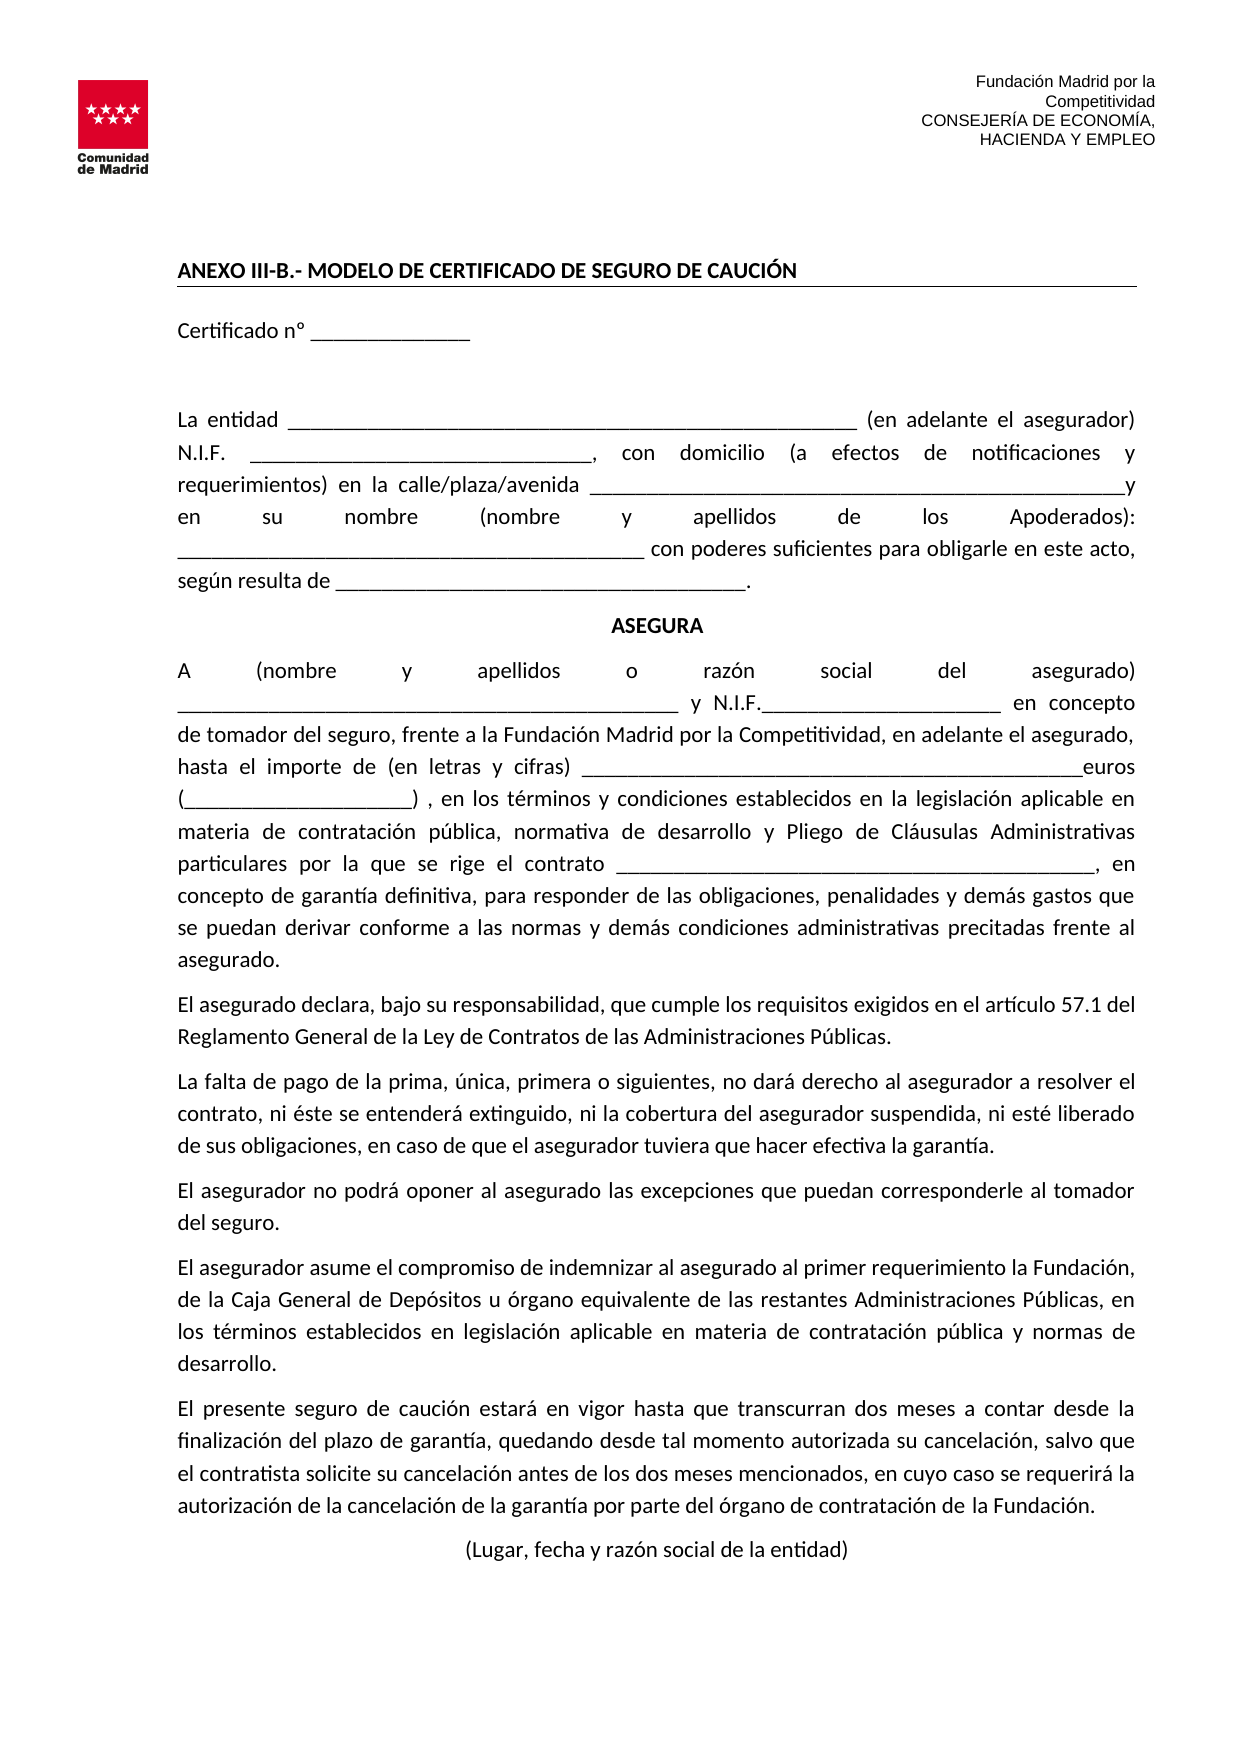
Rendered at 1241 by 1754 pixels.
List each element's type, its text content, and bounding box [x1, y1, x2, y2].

text El asegurador no podrá oponer al asegurado las excepciones que puedan corresponderle al tomador del seguro. [177, 1176, 1137, 1236]
text La entidad __________________________________________________ (en adelante el asegurador) N.I.F. ______________________________, con domicilio (a efectos de notificaciones y requerimientos) en la calle/plaza/avenida _______________________________________________y en su nombre (nombre y apellidos de los Apoderados): _________________________________________ con poderes suficientes para obligarle en este acto, según resulta de ____________________________________. [177, 406, 1137, 594]
text (Lugar, fecha y razón social de la entidad) [177, 1536, 1137, 1563]
text El asegurado declara, bajo su responsabilidad, que cumple los requisitos exigidos en el artículo 57.1 del Reglamento General de la Ley de Contratos de las Administraciones Públicas. [177, 990, 1137, 1050]
text Certificado nº ______________ [177, 316, 1137, 344]
text ASEGURA [177, 611, 1137, 639]
subtitle ANEXO III-B.- MODELO DE CERTIFICADO DE SEGURO DE CAUCIÓN [177, 256, 1137, 286]
picture [70, 72, 155, 182]
text El presente seguro de caución estará en vigor hasta que transcurran dos meses a contar desde la finalización del plazo de garantía, quedando desde tal momento autorizada su cancelación, salvo que el contratista solicite su cancelación antes de los dos meses mencionados, en cuyo caso se requerirá la autorización de la cancelación de la garantía por parte del órgano de contratación de la Fundación. [177, 1394, 1137, 1519]
text A (nombre y apellidos o razón social del asegurado) ____________________________________________ y N.I.F._____________________ en concepto de tomador del seguro, frente a la Fundación Madrid por la Competitividad, en adelante el asegurado, hasta el importe de (en letras y cifras) ____________________________________________euros (____________________) , en los términos y condiciones establecidos en la legislación aplicable en materia de contratación pública, normativa de desarrollo y Pliego de Cláusulas Administrativas particulares por la que se rige el contrato __________________________________________, en concepto de garantía definitiva, para responder de las obligaciones, penalidades y demás gastos que se puedan derivar conforme a las normas y demás condiciones administrativas precitadas frente al asegurado. [177, 656, 1137, 973]
text El asegurador asume el compromiso de indemnizar al asegurado al primer requerimiento la Fundación, de la Caja General de Depósitos u órgano equivalente de las restantes Administraciones Públicas, en los términos establecidos en legislación aplicable en materia de contratación pública y normas de desarrollo. [177, 1253, 1137, 1378]
text La falta de pago de la prima, única, primera o siguientes, no dará derecho al asegurador a resolver el contrato, ni éste se entenderá extinguido, ni la cobertura del asegurador suspendida, ni esté liberado de sus obligaciones, en caso de que el asegurador tuviera que hacer efectiva la garantía. [177, 1067, 1137, 1159]
